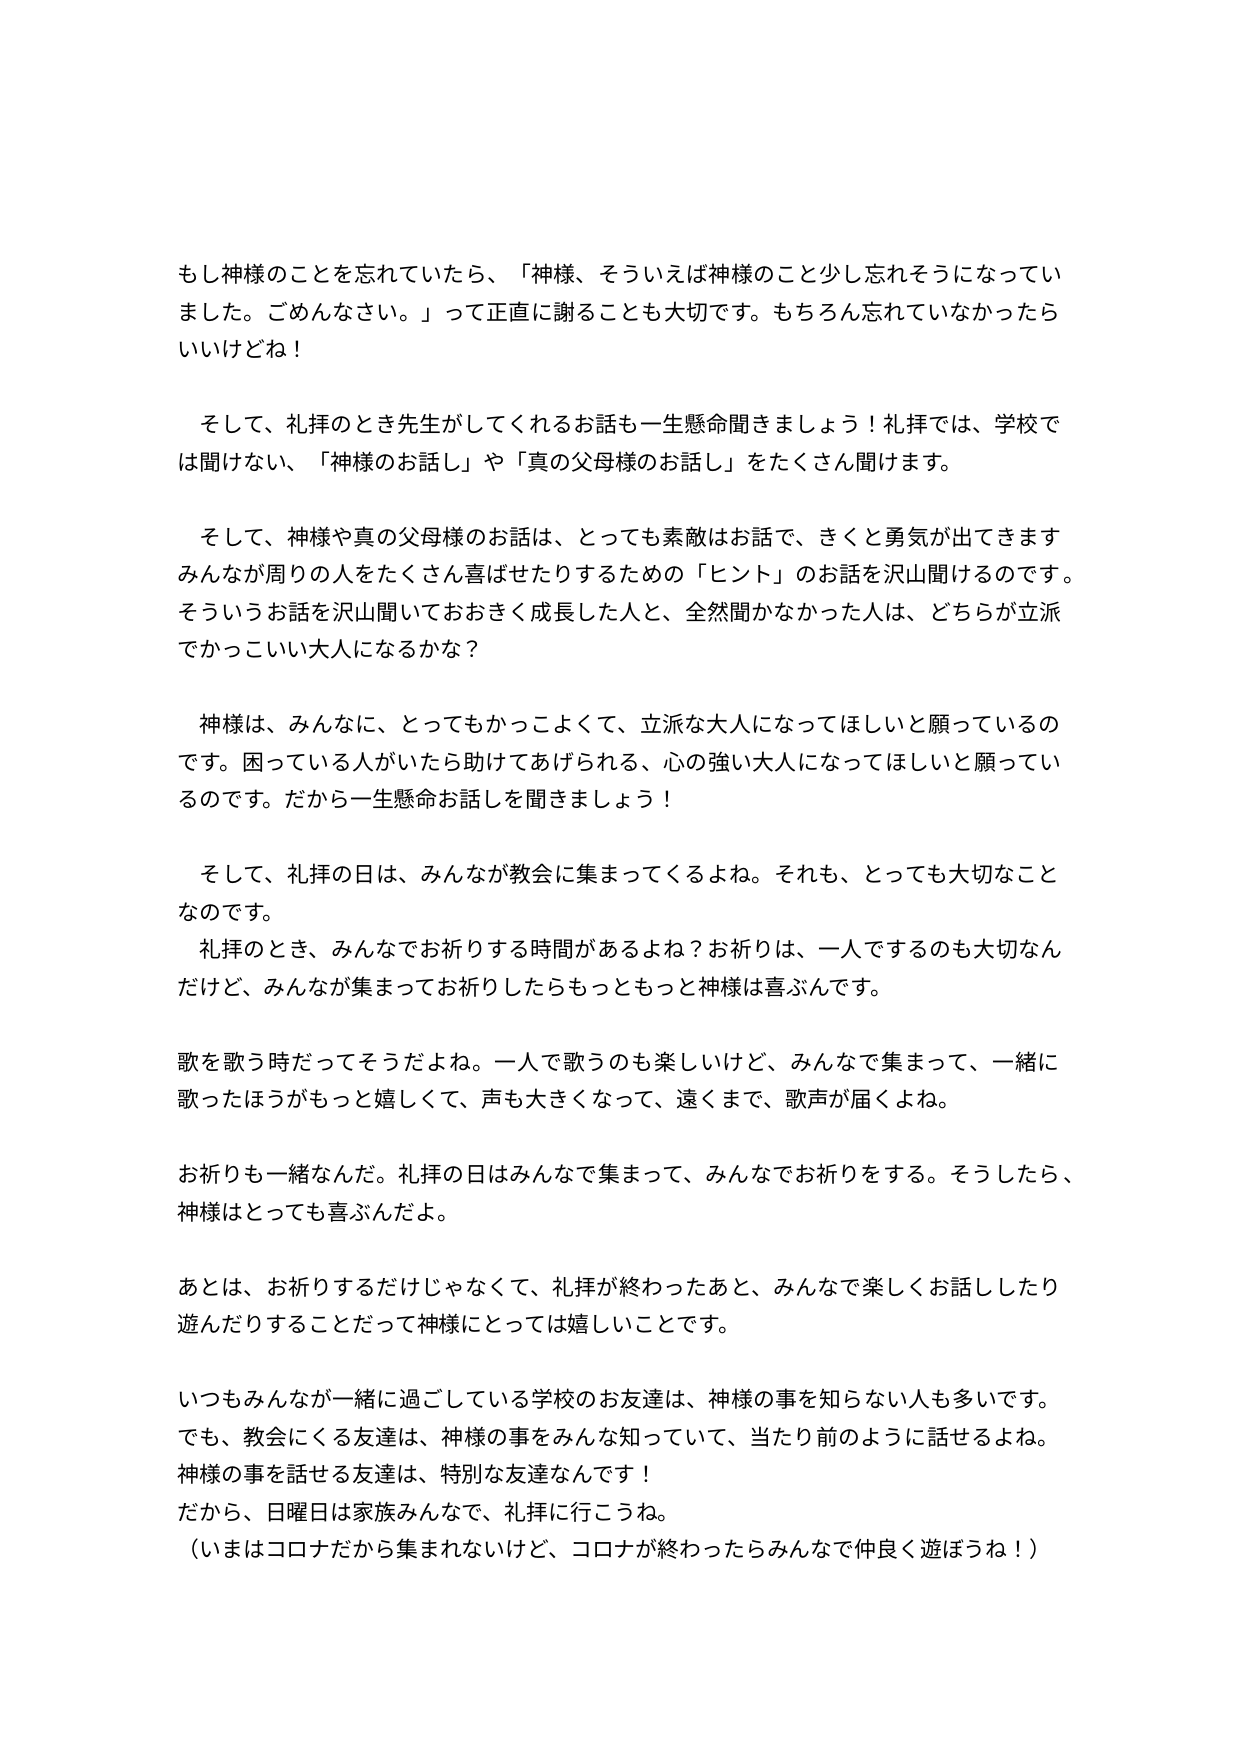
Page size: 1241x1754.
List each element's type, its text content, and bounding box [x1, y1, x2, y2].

text そして、礼拝の日は、みんなが教会に集まってくるよね。それも、とっても大切なことなのです。 [177, 854, 1063, 929]
text 礼拝のとき、みんなでお祈りする時間があるよね？お祈りは、一人でするのも大切なんだけど、みんなが集まってお祈りしたらもっともっと神様は喜ぶんです。 [177, 929, 1063, 1004]
text そして、礼拝のとき先生がしてくれるお話も一生懸命聞きましょう！礼拝では、学校では聞けない、「神様のお話し」や「真の父母様のお話し」をたくさん聞けます。 [177, 404, 1063, 479]
text お祈りも一緒なんだ。礼拝の日はみんなで集まって、みんなでお祈りをする。そうしたら、神様はとっても喜ぶんだよ。 [177, 1154, 1063, 1229]
text （いまはコロナだから集まれないけど、コロナが終わったらみんなで仲良く遊ぼうね！） [177, 1529, 1063, 1567]
text 歌を歌う時だってそうだよね。一人で歌うのも楽しいけど、みんなで集まって、一緒に歌ったほうがもっと嬉しくて、声も大きくなって、遠くまで、歌声が届くよね。 [177, 1042, 1063, 1117]
text 神様は、みんなに、とってもかっこよくて、立派な大人になってほしいと願っているのです。困っている人がいたら助けてあげられる、心の強い大人になってほしいと願っているのです。だから一生懸命お話しを聞きましょう！ [177, 704, 1063, 817]
text もし神様のことを忘れていたら、「神様、そういえば神様のこと少し忘れそうになっていました。ごめんなさい。」って正直に謝ることも大切です。もちろん忘れていなかったらいいけどね！ [177, 254, 1063, 367]
text だから、日曜日は家族みんなで、礼拝に行こうね。 [177, 1492, 1063, 1529]
text あとは、お祈りするだけじゃなくて、礼拝が終わったあと、みんなで楽しくお話ししたり、遊んだりすることだって神様にとっては嬉しいことです。 [177, 1267, 1063, 1342]
text そして、神様や真の父母様のお話は、とっても素敵はお話で、きくと勇気が出てきます。みんなが周りの人をたくさん喜ばせたりするための「ヒント」のお話を沢山聞けるのです。そういうお話を沢山聞いておおきく成長した人と、全然聞かなかった人は、どちらが立派でかっこいい大人になるかな？ [177, 517, 1063, 667]
text いつもみんなが一緒に過ごしている学校のお友達は、神様の事を知らない人も多いです。でも、教会にくる友達は、神様の事をみんな知っていて、当たり前のように話せるよね。神様の事を話せる友達は、特別な友達なんです！ [177, 1379, 1063, 1492]
